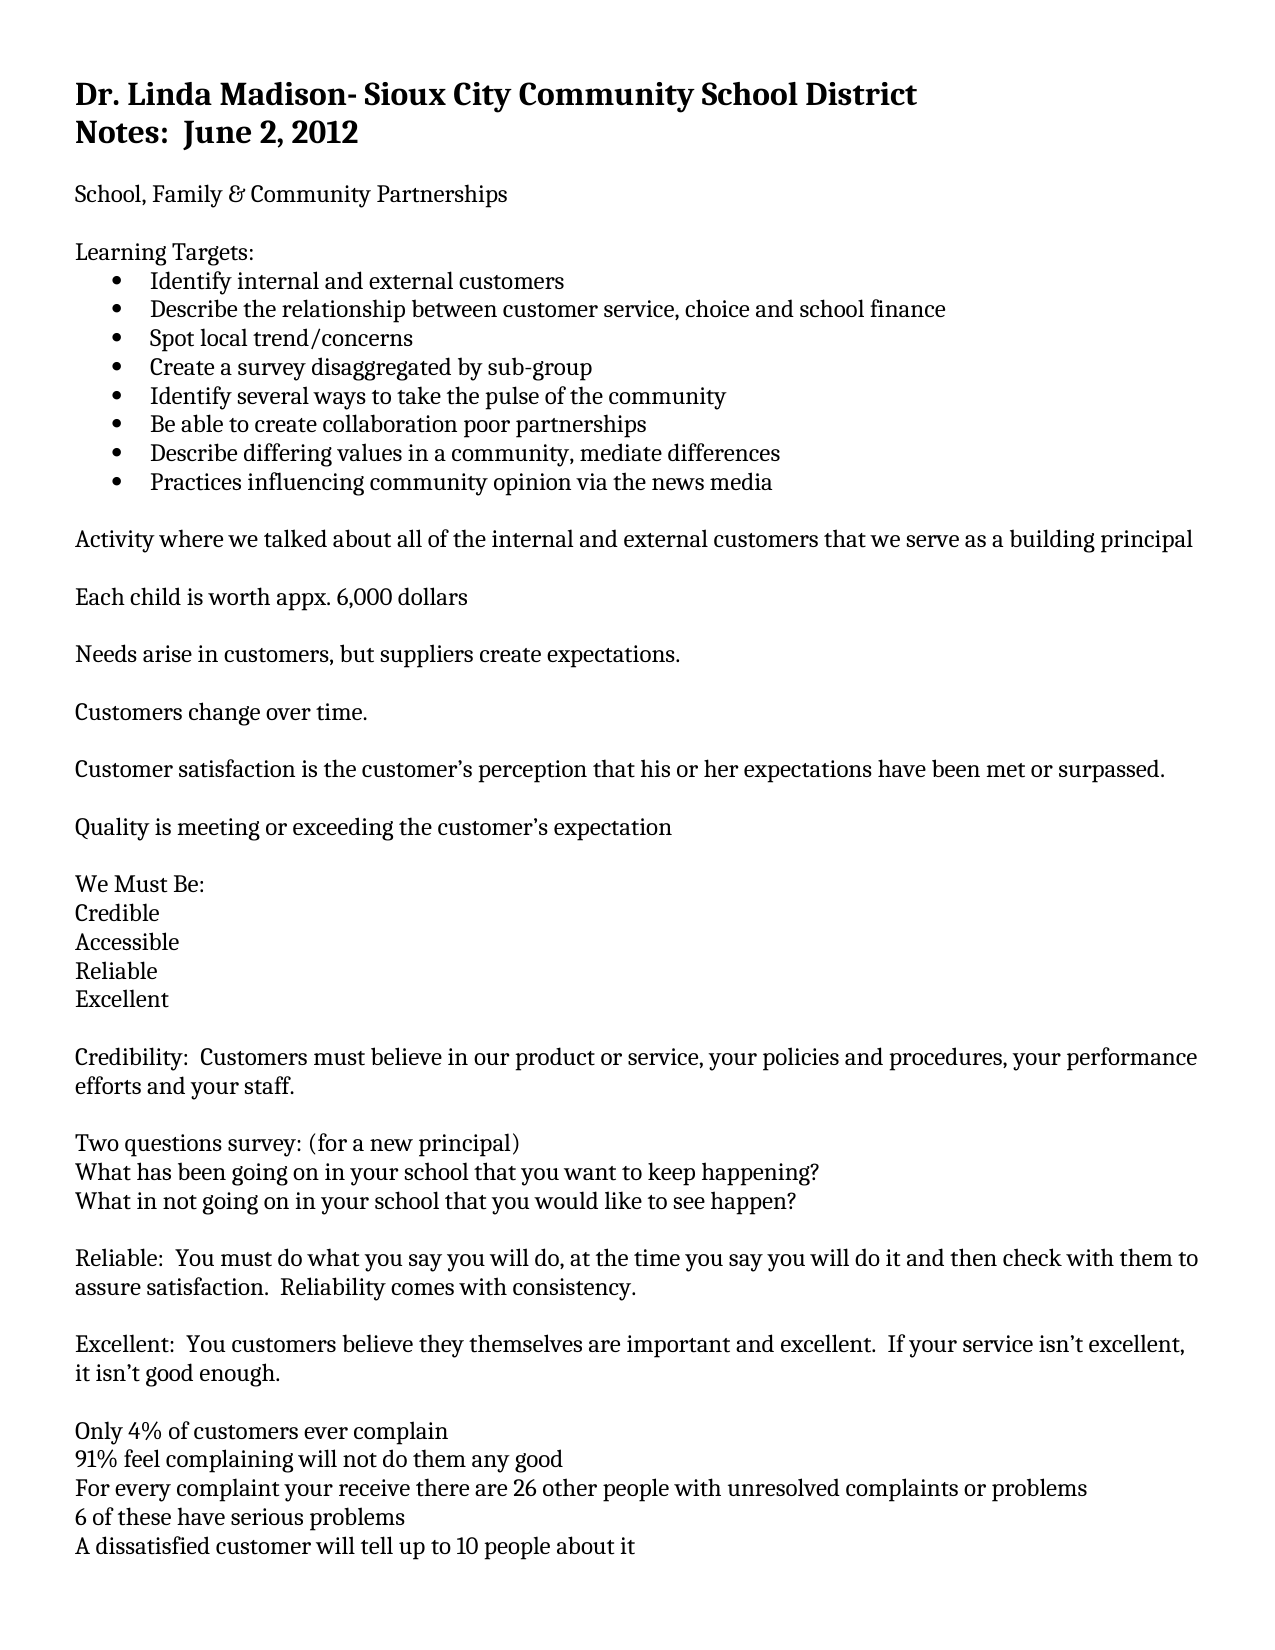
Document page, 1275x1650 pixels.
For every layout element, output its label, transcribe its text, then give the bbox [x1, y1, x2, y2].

text School, Family & Community Partnerships [75, 180, 1200, 209]
list Identify internal and external customers [112, 267, 1200, 295]
text Quality is meeting or exceeding the customer’s expectation [75, 813, 1200, 842]
text 6 of these have serious problems [75, 1503, 1200, 1532]
text Learning Targets: [75, 238, 1200, 267]
text Customers change over time. [75, 698, 1200, 727]
text Two questions survey: (for a new principal) [75, 1129, 1200, 1158]
text Reliable: You must do what you say you will do, at the time you say you will do it and then check with them to assure satisfaction. Reliability comes with consistency. [75, 1244, 1200, 1302]
text What has been going on in your school that you want to keep happening? [75, 1158, 1200, 1187]
text Needs arise in customers, but suppliers create expectations. [75, 640, 1200, 669]
list Create a survey disaggregated by sub-group [112, 353, 1200, 382]
text Excellent [75, 985, 1200, 1014]
text Credibility: Customers must believe in our product or service, your policies and procedures, your performance efforts and your staff. [75, 1043, 1200, 1100]
text Reliable [75, 957, 1200, 985]
text For every complaint your receive there are 26 other people with unresolved complaints or problems [75, 1474, 1200, 1503]
text Excellent: You customers believe they themselves are important and excellent. If your service isn’t excellent, it isn’t good enough. [75, 1330, 1200, 1388]
text Accessible [75, 928, 1200, 957]
text Each child is worth appx. 6,000 dollars [75, 583, 1200, 612]
list Identify several ways to take the pulse of the community [112, 382, 1200, 410]
text We Must Be: [75, 870, 1200, 899]
text A dissatisfied customer will tell up to 10 people about it [75, 1532, 1200, 1560]
list Describe the relationship between customer service, choice and school finance [112, 295, 1200, 324]
text 91% feel complaining will not do them any good [75, 1445, 1200, 1474]
text What in not going on in your school that you would like to see happen? [75, 1187, 1200, 1215]
text Dr. Linda Madison- Sioux City Community School District [75, 75, 1200, 113]
list Spot local trend/concerns [112, 324, 1200, 353]
text Activity where we talked about all of the internal and external customers that we serve as a building principal [75, 525, 1200, 554]
text Customer satisfaction is the customer’s perception that his or her expectations have been met or surpassed. [75, 755, 1200, 784]
list Be able to create collaboration poor partnerships [112, 410, 1200, 439]
text Notes: June 2, 2012 [75, 113, 1200, 152]
list Practices influencing community opinion via the news media [112, 468, 1200, 497]
text Credible [75, 899, 1200, 928]
text Only 4% of customers ever complain [75, 1417, 1200, 1445]
list Describe differing values in a community, mediate differences [112, 439, 1200, 468]
